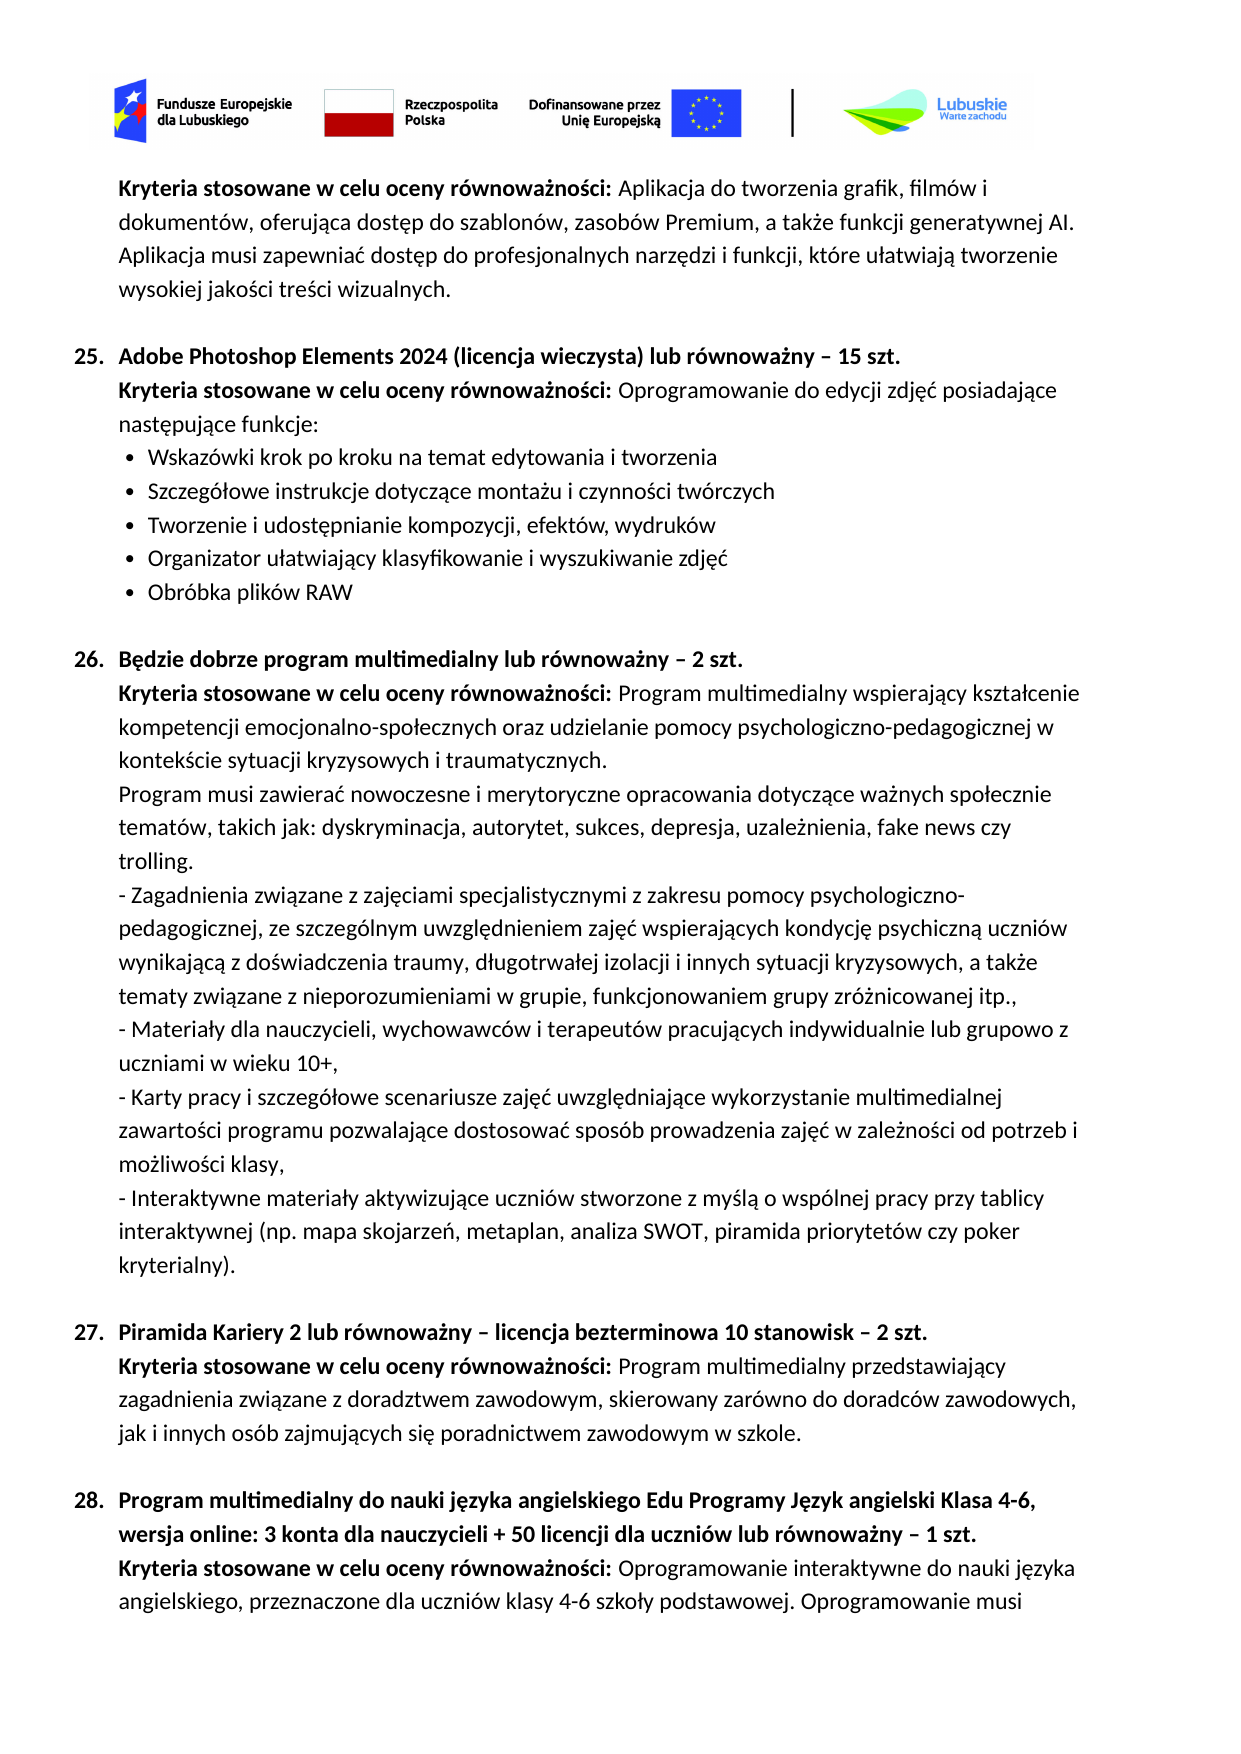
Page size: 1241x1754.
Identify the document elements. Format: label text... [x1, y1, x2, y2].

list Piramida Kariery 2 lub równoważny – licencja bezterminowa 10 stanowisk – 2 szt. [74, 1317, 1092, 1346]
list Szczegółowe instrukcje dotyczące montażu i czynności twórczych [126, 476, 1092, 505]
list Wskazówki krok po kroku na temat edytowania i tworzenia [126, 442, 1092, 472]
list Będzie dobrze program multimedialny lub równoważny – 2 szt. [74, 644, 1092, 673]
list Organizator ułatwiający klasyfikowanie i wyszukiwanie zdjęć [126, 543, 1092, 573]
text Kryteria stosowane w celu oceny równoważności: Oprogramowanie do edycji zdjęć posiadające następujące funkcje: [118, 375, 1092, 438]
text - Interaktywne materiały aktywizujące uczniów stworzone z myślą o wspólnej pracy przy tablicy interaktywnej (np. mapa skojarzeń, metaplan, analiza SWOT, piramida priorytetów czy poker kryterialny). [118, 1183, 1092, 1279]
text - Karty pracy i szczegółowe scenariusze zajęć uwzględniające wykorzystanie multimedialnej zawartości programu pozwalające dostosować sposób prowadzenia zajęć w zależności od potrzeb i możliwości klasy, [118, 1082, 1092, 1178]
list Program multimedialny do nauki języka angielskiego Edu Programy Język angielski Klasa 4-6, wersja online: 3 konta dla nauczycieli + 50 licencji dla uczniów lub równoważny – 1 szt. [74, 1485, 1092, 1548]
text Kryteria stosowane w celu oceny równoważności: Program multimedialny wspierający kształcenie kompetencji emocjonalno-społecznych oraz udzielanie pomocy psychologiczno-pedagogicznej w kontekście sytuacji kryzysowych i traumatycznych. [118, 678, 1092, 774]
text - Materiały dla nauczycieli, wychowawców i terapeutów pracujących indywidualnie lub grupowo z uczniami w wieku 10+, [118, 1014, 1092, 1077]
text Kryteria stosowane w celu oceny równoważności: Aplikacja do tworzenia grafik, filmów i dokumentów, oferująca dostęp do szablonów, zasobów Premium, a także funkcji generatywnej AI. Aplikacja musi zapewniać dostęp do profesjonalnych narzędzi i funkcji, które ułatwiają tworzenie wysokiej jakości treści wizualnych. [118, 173, 1092, 303]
list Tworzenie i udostępnianie kompozycji, efektów, wydruków [126, 510, 1092, 539]
list Obróbka plików RAW [126, 577, 1092, 606]
text - Zagadnienia związane z zajęciami specjalistycznymi z zakresu pomocy psychologiczno-pedagogicznej, ze szczególnym uwzględnieniem zajęć wspierających kondycję psychiczną uczniów wynikającą z doświadczenia traumy, długotrwałej izolacji i innych sytuacji kryzysowych, a także tematy związane z nieporozumieniami w grupie, funkcjonowaniem grupy zróżnicowanej itp., [118, 880, 1092, 1010]
text Kryteria stosowane w celu oceny równoważności: Program multimedialny przedstawiający zagadnienia związane z doradztwem zawodowym, skierowany zarówno do doradców zawodowych, jak i innych osób zajmujących się poradnictwem zawodowym w szkole. [118, 1351, 1092, 1447]
text Program musi zawierać nowoczesne i merytoryczne opracowania dotyczące ważnych społecznie tematów, takich jak: dyskryminacja, autorytet, sukces, depresja, uzależnienia, fake news czy trolling. [118, 779, 1092, 875]
picture [88, 73, 1034, 150]
list Adobe Photoshop Elements 2024 (licencja wieczysta) lub równoważny – 15 szt. [74, 341, 1092, 371]
